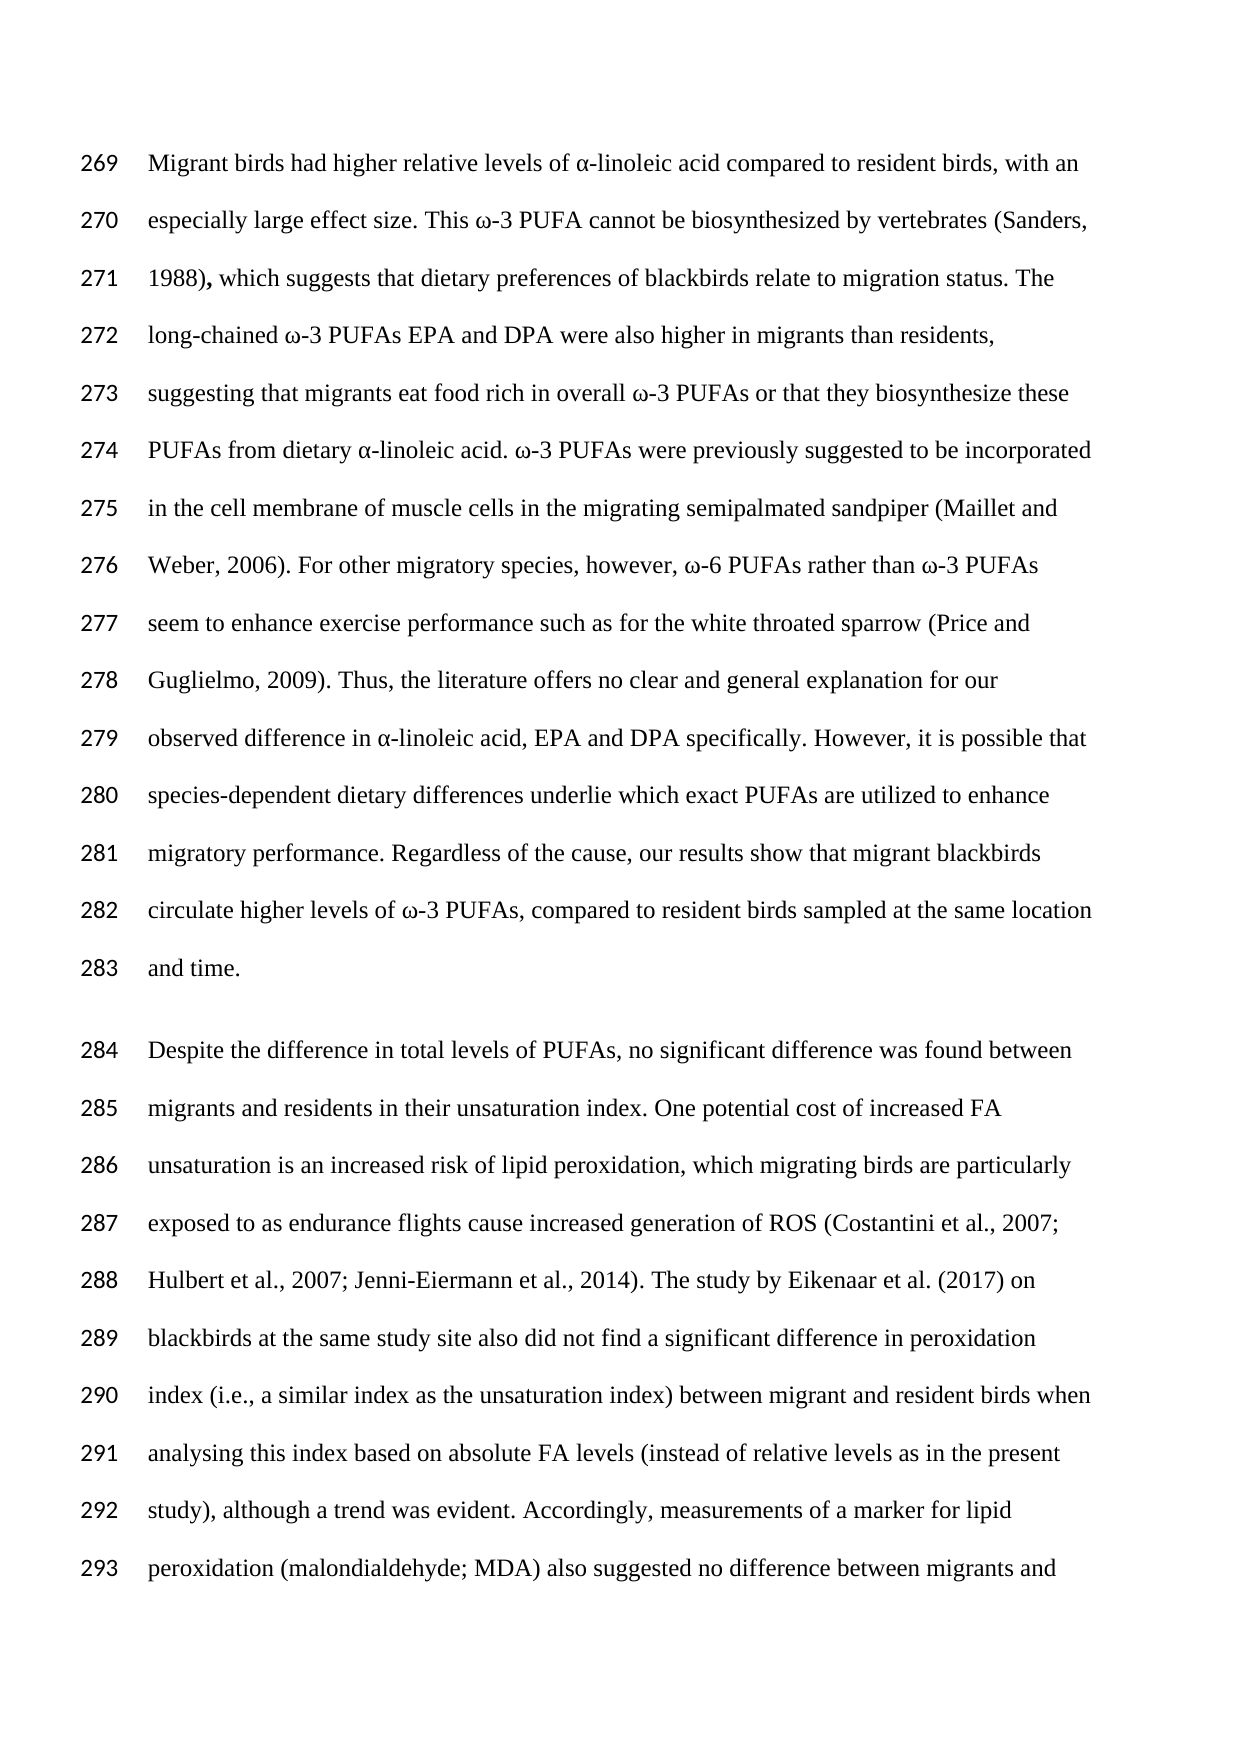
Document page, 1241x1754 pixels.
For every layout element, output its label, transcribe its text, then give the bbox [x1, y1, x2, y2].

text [148, 1035, 1093, 1581]
text Migrant birds had higher relative levels of α-linoleic acid compared to resident birds, with an especially large effect size. This ω-3 PUFA cannot be biosynthesized by vertebrates (Sanders, 1988), which suggests that dietary preferences of blackbirds relate to migration status. The long-chained ω-3 PUFAs EPA and DPA were also higher in migrants than residents, suggesting that migrants eat food rich in overall ω-3 PUFAs or that they biosynthesize these PUFAs from dietary α-linoleic acid. ω-3 PUFAs were previously suggested to be incorporated in the cell membrane of muscle cells in the migrating semipalmated sandpiper (Maillet and Weber, 2006). For other migratory species, however, ω-6 PUFAs rather than ω-3 PUFAs seem to enhance exercise performance such as for the white throated sparrow (Price and Guglielmo, 2009). Thus, the literature offers no clear and general explanation for our observed difference in α-linoleic acid, EPA and DPA specifically. However, it is possible that species-dependent dietary differences underlie which exact PUFAs are utilized to enhance migratory performance. Regardless of the cause, our results show that migrant blackbirds circulate higher levels of ω-3 PUFAs, compared to resident birds sampled at the same location and time. [148, 148, 1093, 981]
